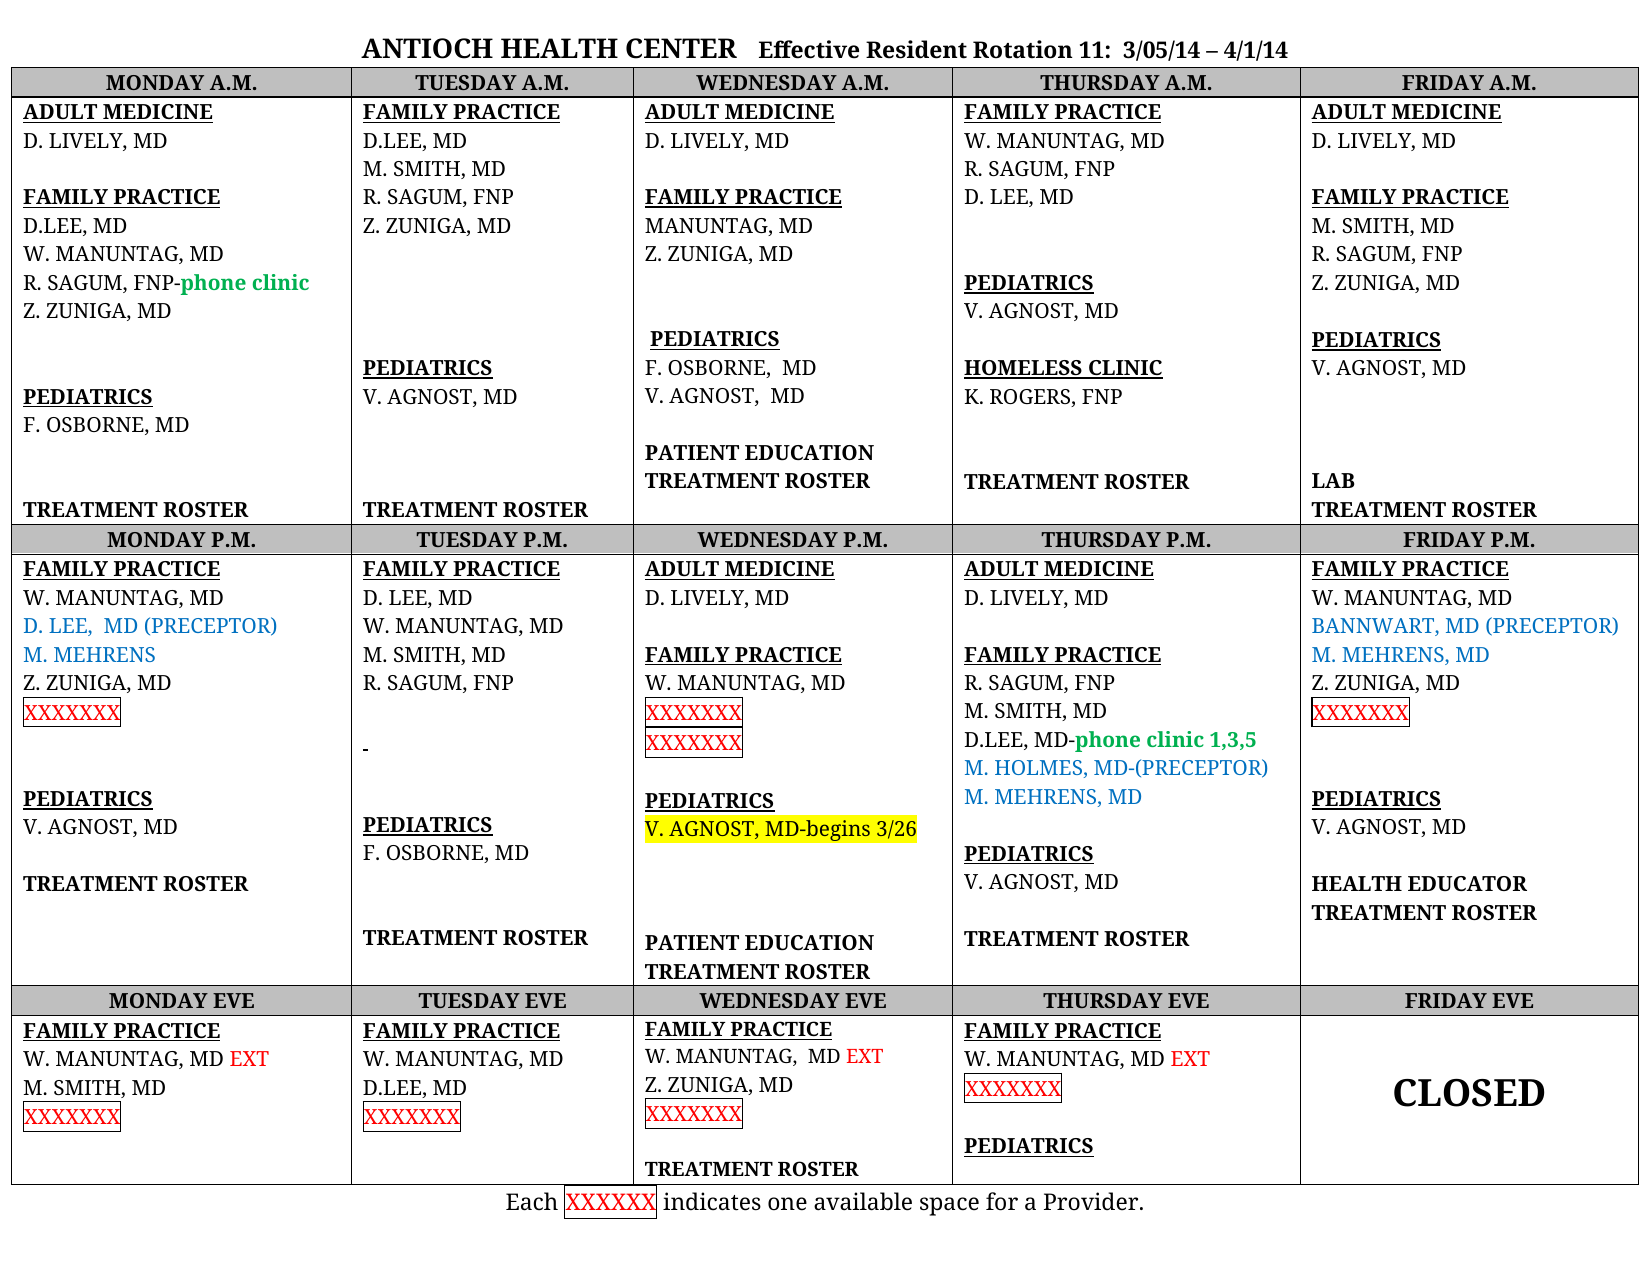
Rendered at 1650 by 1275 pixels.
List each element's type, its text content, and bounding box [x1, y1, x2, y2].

table_cell TUESDAY EVE [352, 986, 633, 1015]
table_cell ADULT MEDICINE D. LIVELY, MD FAMILY PRACTICE R. SAGUM, FNP M. SMITH, MD D.LEE, MD-phone clinic 1,3,5 M. HOLMES, MD-(PRECEPTOR) M. MEHRENS, MD PEDIATRICS V. AGNOST, MD TREATMENT ROSTER [953, 555, 1300, 985]
table_cell ADULT MEDICINE D. LIVELY, MD FAMILY PRACTICE W. MANUNTAG, MD XXXXXXX XXXXXXX PEDIATRICS V. AGNOST, MD-begins 3/26 PATIENT EDUCATION TREATMENT ROSTER [634, 555, 952, 985]
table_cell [12, 1016, 351, 1184]
table_cell FRIDAY P.M. [1301, 525, 1638, 553]
table_cell TUESDAY P.M. [352, 525, 633, 553]
table_cell MONDAY P.M. [12, 525, 351, 553]
table_header WEDNESDAY A.M. [634, 68, 952, 96]
table_header THURSDAY A.M. [953, 68, 1300, 96]
table_cell ADULT MEDICINE D. LIVELY, MD FAMILY PRACTICE D.LEE, MD W. MANUNTAG, MD R. SAGUM, FNP-phone clinic Z. ZUNIGA, MD PEDIATRICS F. OSBORNE, MD TREATMENT ROSTER [12, 98, 351, 524]
table_cell FRIDAY EVE [1301, 986, 1638, 1015]
table_cell CLOSED [1301, 1016, 1638, 1184]
table_cell MONDAY EVE [12, 986, 351, 1015]
table_header FRIDAY A.M. [1301, 68, 1638, 96]
table_cell FAMILY PRACTICE D.LEE, MD M. SMITH, MD R. SAGUM, FNP Z. ZUNIGA, MD PEDIATRICS V. AGNOST, MD TREATMENT ROSTER [352, 98, 633, 524]
table_header TUESDAY A.M. [352, 68, 633, 96]
table_cell ADULT MEDICINE D. LIVELY, MD FAMILY PRACTICE MANUNTAG, MD Z. ZUNIGA, MD PEDIATRICS F. OSBORNE, MD V. AGNOST, MD PATIENT EDUCATION TREATMENT ROSTER [634, 98, 952, 524]
table_cell THURSDAY P.M. [953, 525, 1300, 553]
table_cell THURSDAY EVE [953, 986, 1300, 1015]
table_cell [953, 1016, 1300, 1184]
table_cell FAMILY PRACTICE D. LEE, MD W. MANUNTAG, MD M. SMITH, MD R. SAGUM, FNP PEDIATRICS F. OSBORNE, MD TREATMENT ROSTER [352, 555, 633, 985]
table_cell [352, 1016, 633, 1184]
table_cell FAMILY PRACTICE W. MANUNTAG, MD BANNWART, MD (PRECEPTOR) M. MEHRENS, MD Z. ZUNIGA, MD XXXXXXX PEDIATRICS V. AGNOST, MD HEALTH EDUCATOR TREATMENT ROSTER [1301, 555, 1638, 985]
table_cell WEDNESDAY EVE [634, 986, 952, 1015]
table_cell WEDNESDAY P.M. [634, 525, 952, 553]
table_cell FAMILY PRACTICE W. MANUNTAG, MD R. SAGUM, FNP D. LEE, MD PEDIATRICS V. AGNOST, MD HOMELESS CLINIC K. ROGERS, FNP TREATMENT ROSTER [953, 98, 1300, 524]
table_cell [634, 1016, 952, 1184]
table_header MONDAY A.M. [12, 68, 351, 96]
table_cell ADULT MEDICINE D. LIVELY, MD FAMILY PRACTICE M. SMITH, MD R. SAGUM, FNP Z. ZUNIGA, MD PEDIATRICS V. AGNOST, MD LAB TREATMENT ROSTER [1301, 98, 1638, 524]
table_cell FAMILY PRACTICE W. MANUNTAG, MD D. LEE, MD (PRECEPTOR) M. MEHRENS Z. ZUNIGA, MD XXXXXXX PEDIATRICS V. AGNOST, MD TREATMENT ROSTER [12, 555, 351, 985]
